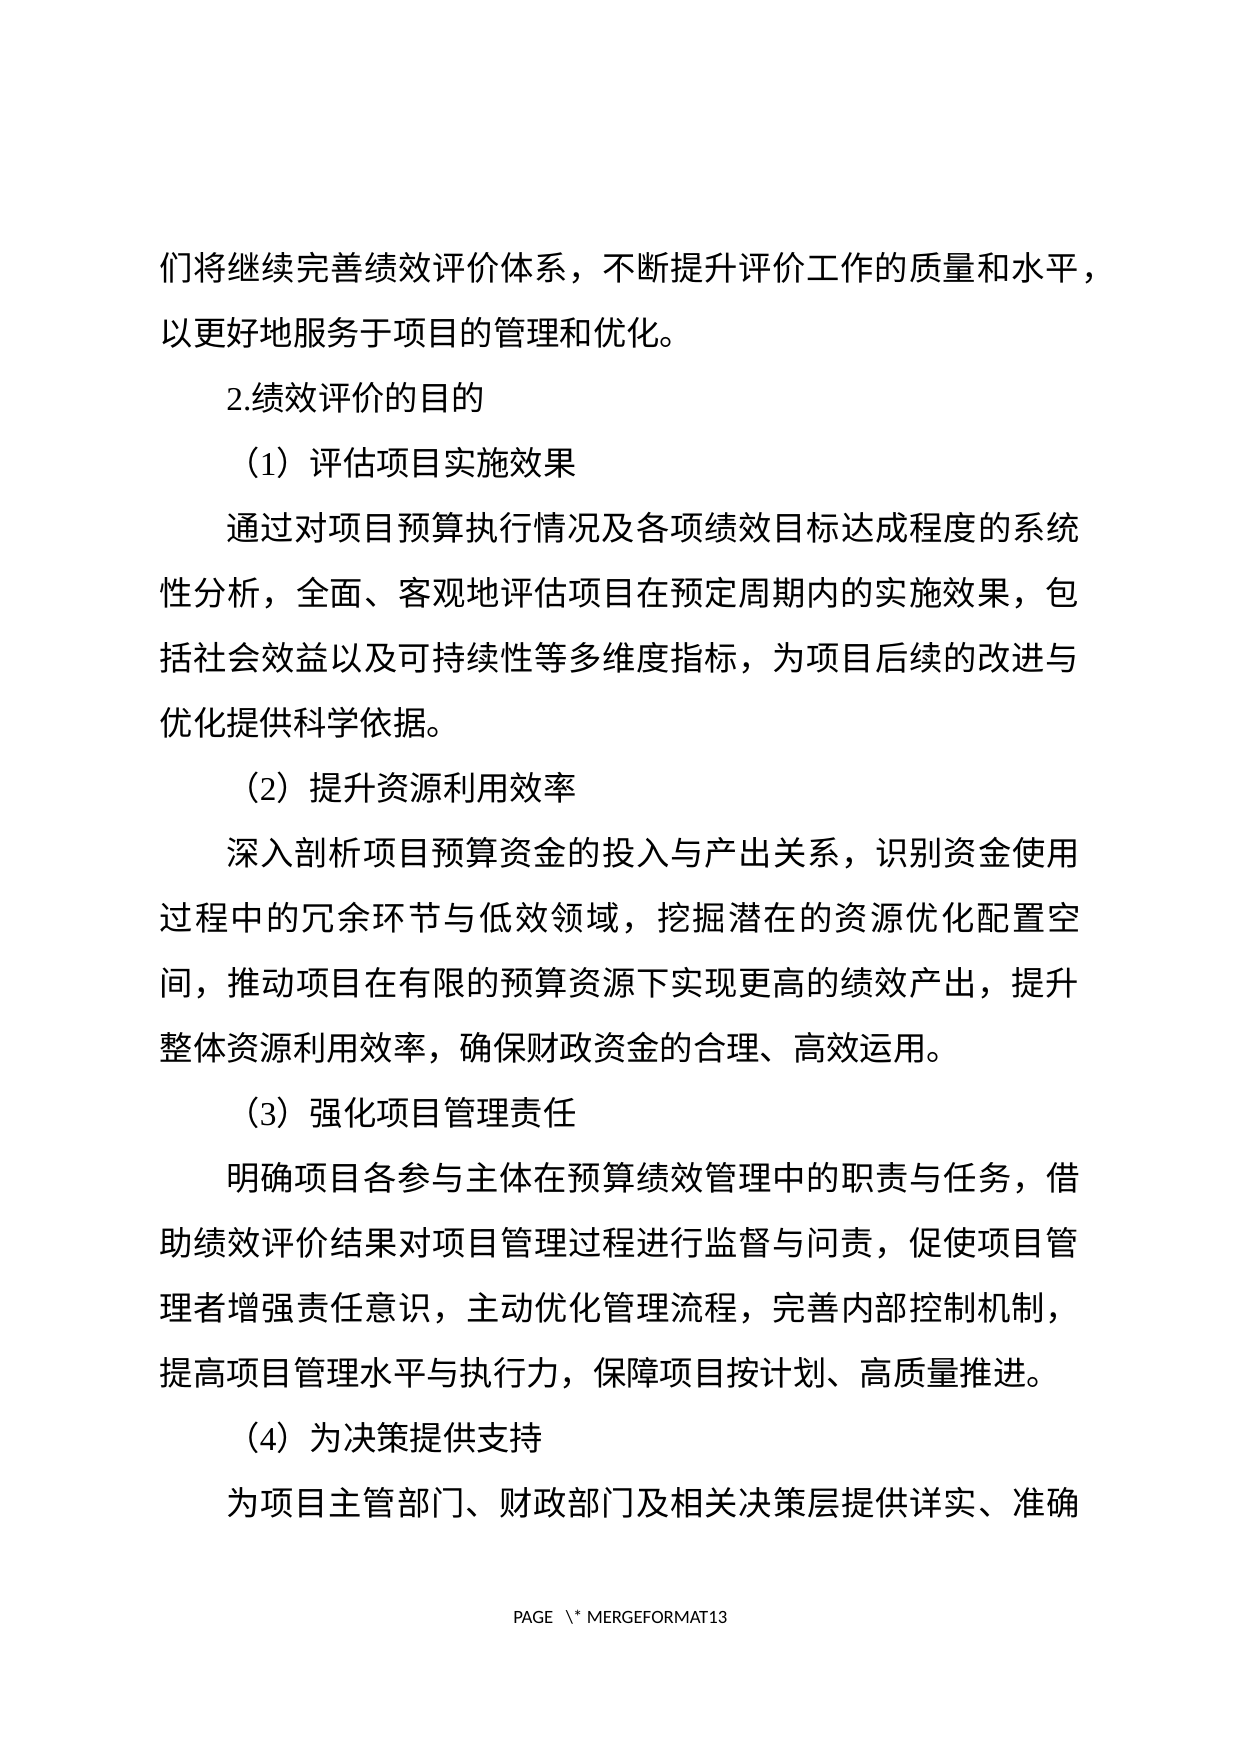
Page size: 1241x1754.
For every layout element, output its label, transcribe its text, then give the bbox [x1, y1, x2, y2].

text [159, 1468, 1081, 1533]
text 深入剖析项目预算资金的投入与产出关系，识别资金使用过程中的冗余环节与低效领域，挖掘潜在的资源优化配置空间，推动项目在有限的预算资源下实现更高的绩效产出，提升整体资源利用效率，确保财政资金的合理、高效运用。 [159, 818, 1081, 1078]
text （1）评估项目实施效果 [159, 428, 1081, 493]
text （3）强化项目管理责任 [159, 1078, 1081, 1143]
text （2）提升资源利用效率 [159, 753, 1081, 818]
text 2.绩效评价的目的 [159, 363, 1081, 428]
text 明确项目各参与主体在预算绩效管理中的职责与任务，借助绩效评价结果对项目管理过程进行监督与问责，促使项目管理者增强责任意识，主动优化管理流程，完善内部控制机制，提高项目管理水平与执行力，保障项目按计划、高质量推进。 [159, 1143, 1081, 1403]
text （4）为决策提供支持 [159, 1403, 1081, 1468]
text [159, 233, 1081, 363]
text 通过对项目预算执行情况及各项绩效目标达成程度的系统性分析，全面、客观地评估项目在预定周期内的实施效果，包括社会效益以及可持续性等多维度指标，为项目后续的改进与优化提供科学依据。 [159, 493, 1081, 753]
